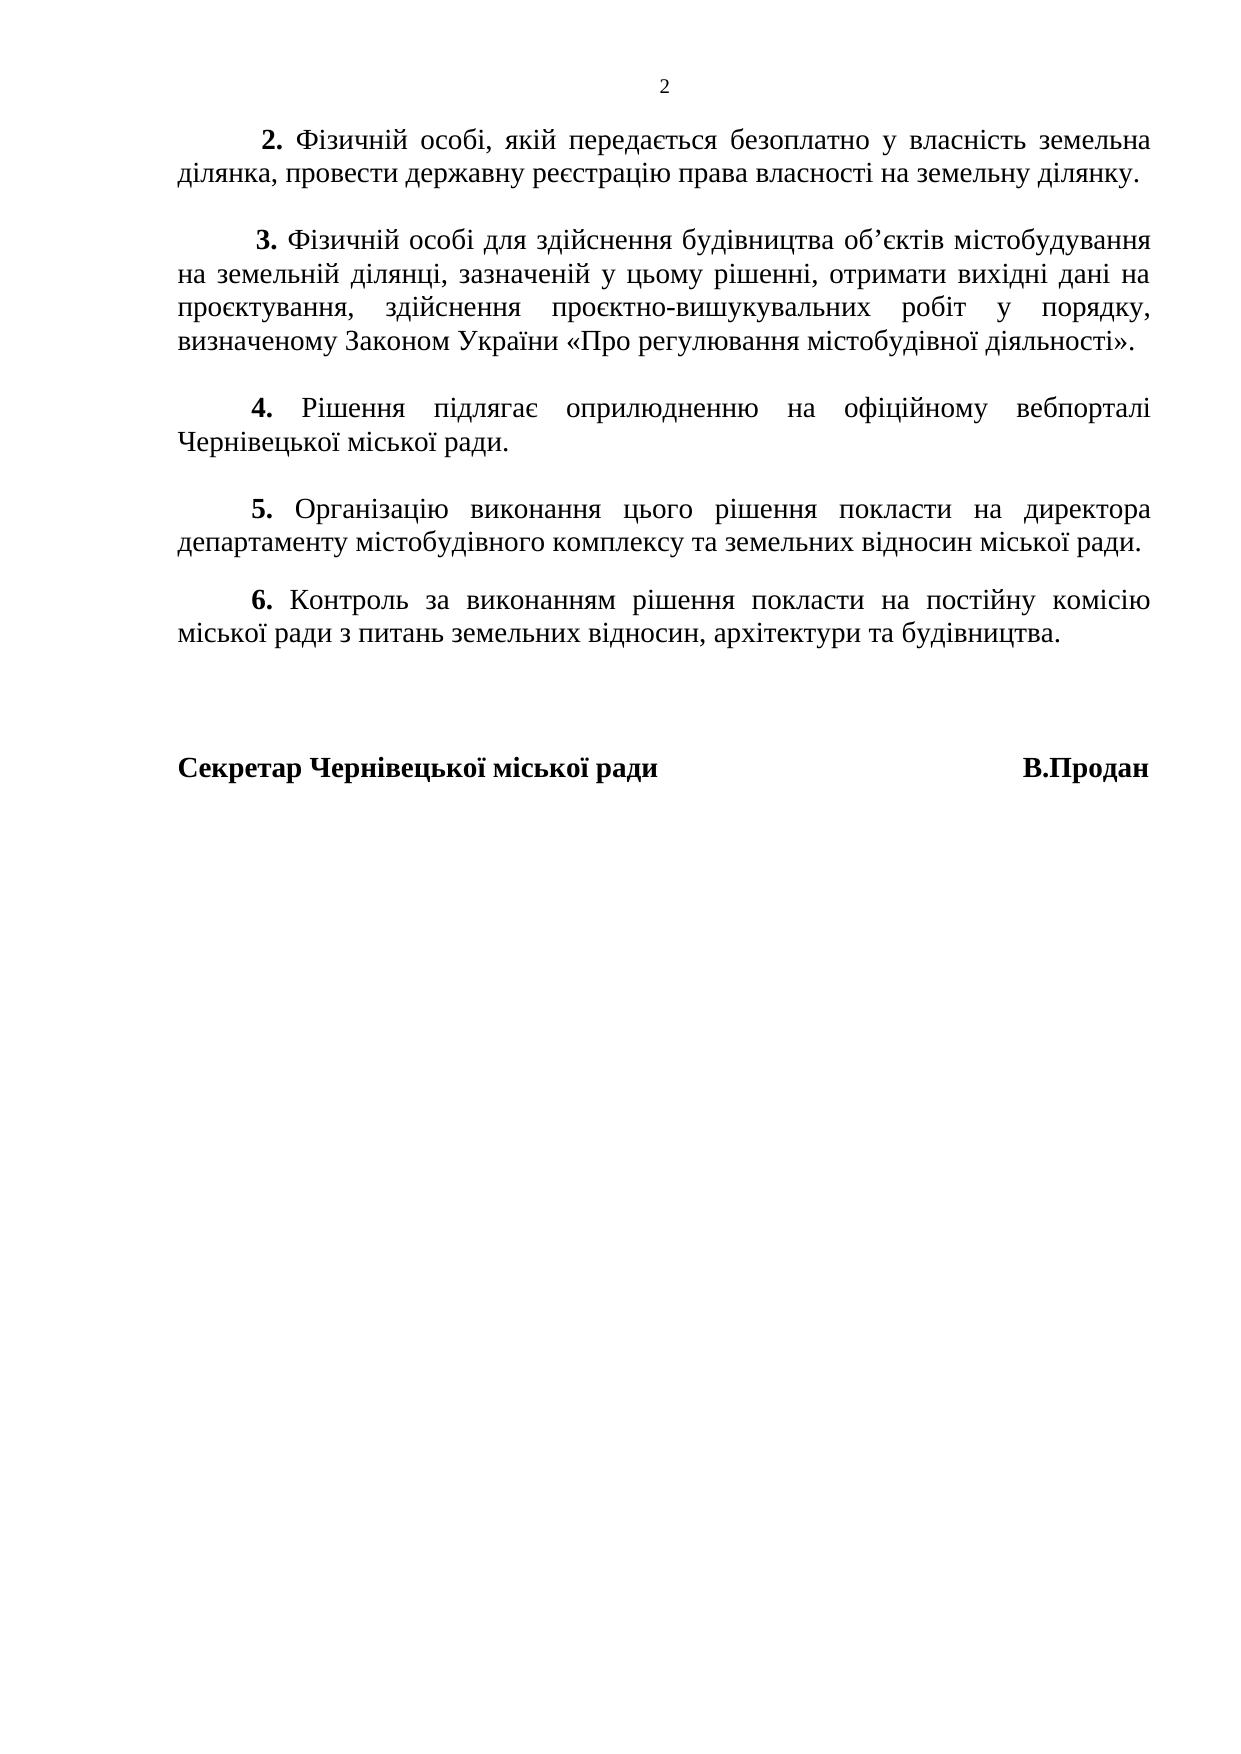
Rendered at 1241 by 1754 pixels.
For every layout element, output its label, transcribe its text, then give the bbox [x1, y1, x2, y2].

text 3. Фізичній особі для здійснення будівництва об’єктів містобудування на земельній ділянці, зазначеній у цьому рішенні, отримати вихідні дані на проєктування, здійснення проєктно-вишукувальних робіт у порядку, визначеному Законом України «Про регулювання містобудівної діяльності». [177, 222, 1152, 357]
text 2. Фізичній особі, якій передається безоплатно у власність земельна ділянка, провести державну реєстрацію права власності на земельну ділянку. [177, 122, 1152, 189]
text 4. Рішення підлягає оприлюдненню на офіційному вебпорталі Чернівецької міської ради. [177, 390, 1152, 457]
text 6. Контроль за виконанням рішення покласти на постійну комісію міської ради з питань земельних відносин, архітектури та будівництва. [177, 582, 1152, 649]
text Секретар Чернівецької міської ради В.Продан [177, 750, 1152, 783]
text 5. Організацію виконання цього рішення покласти на директора департаменту містобудівного комплексу та земельних відносин міської ради. [177, 491, 1152, 558]
